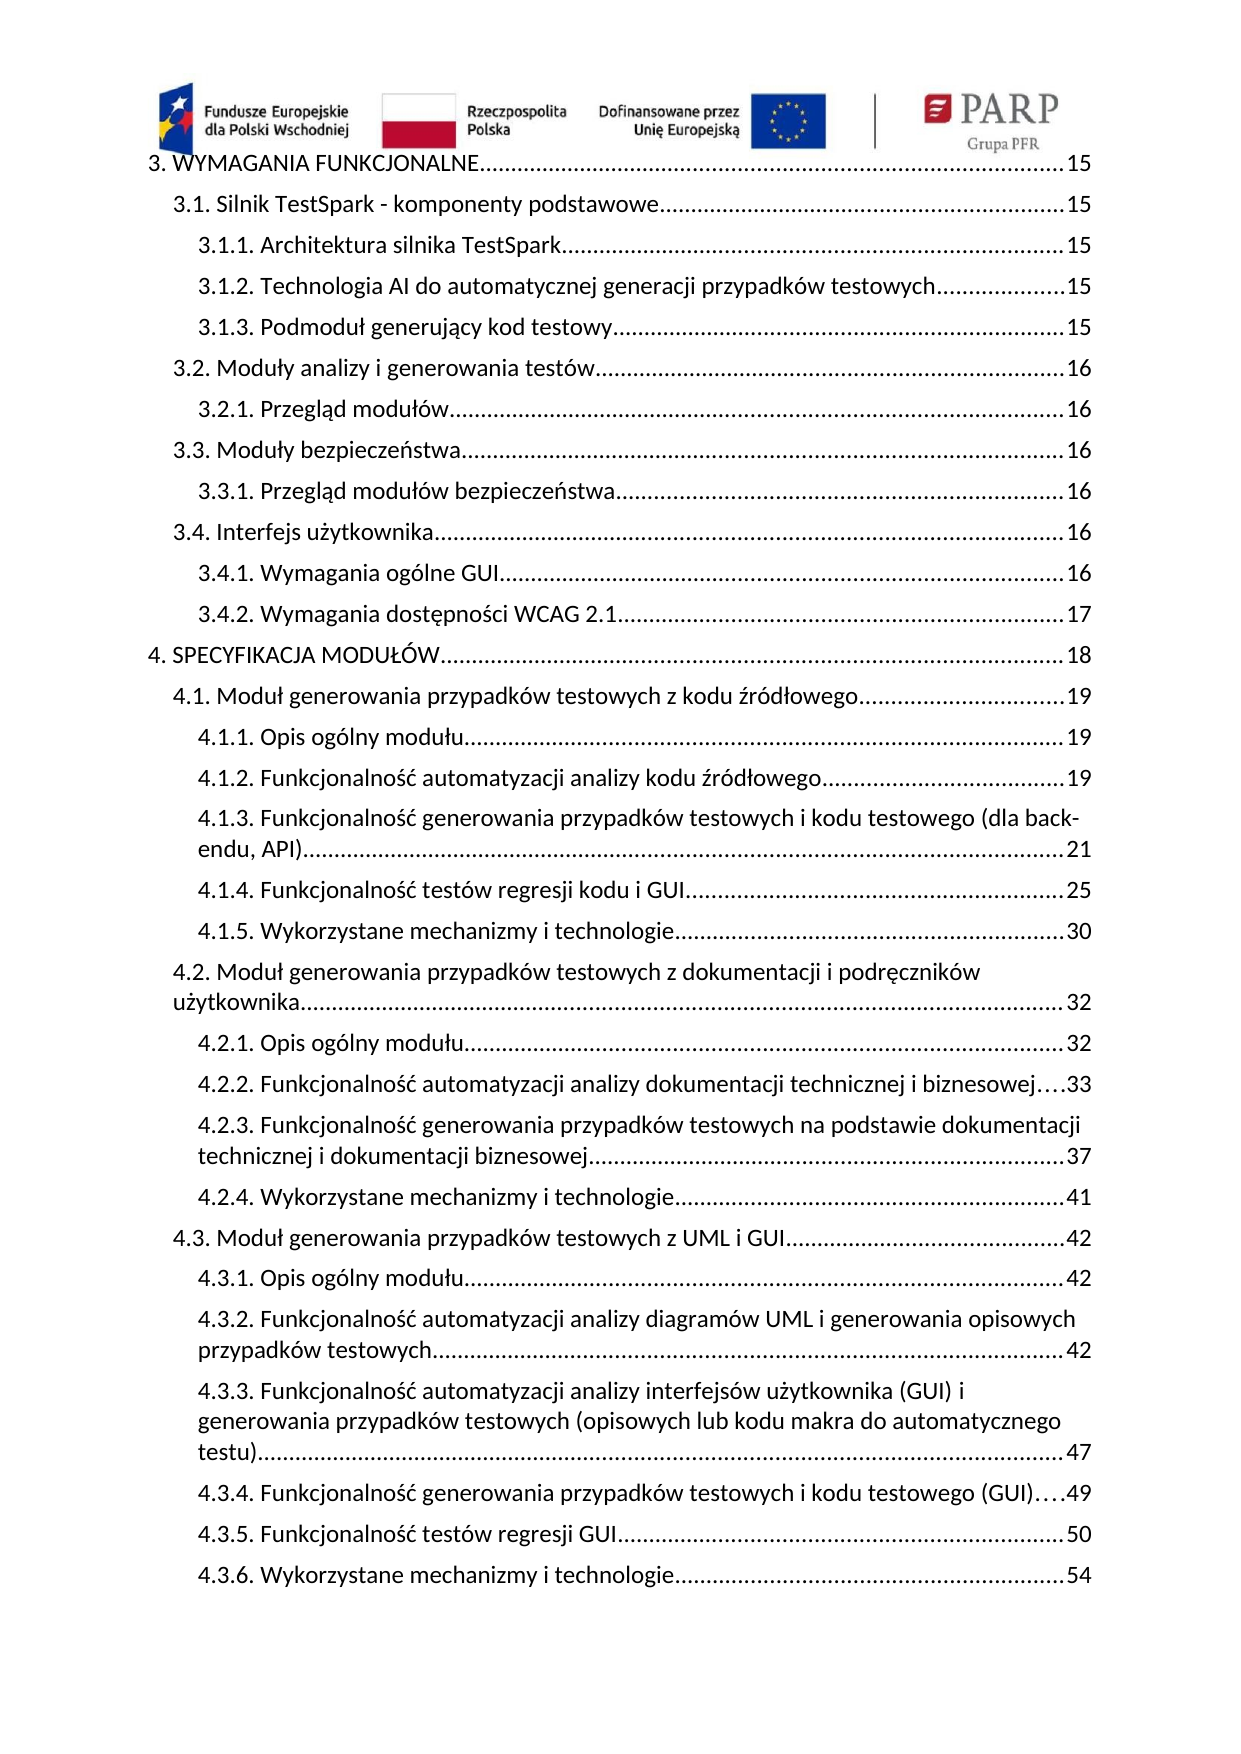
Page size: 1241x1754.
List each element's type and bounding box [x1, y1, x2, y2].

picture [396, 157, 406, 164]
picture [147, 73, 1060, 164]
picture [192, 156, 198, 164]
